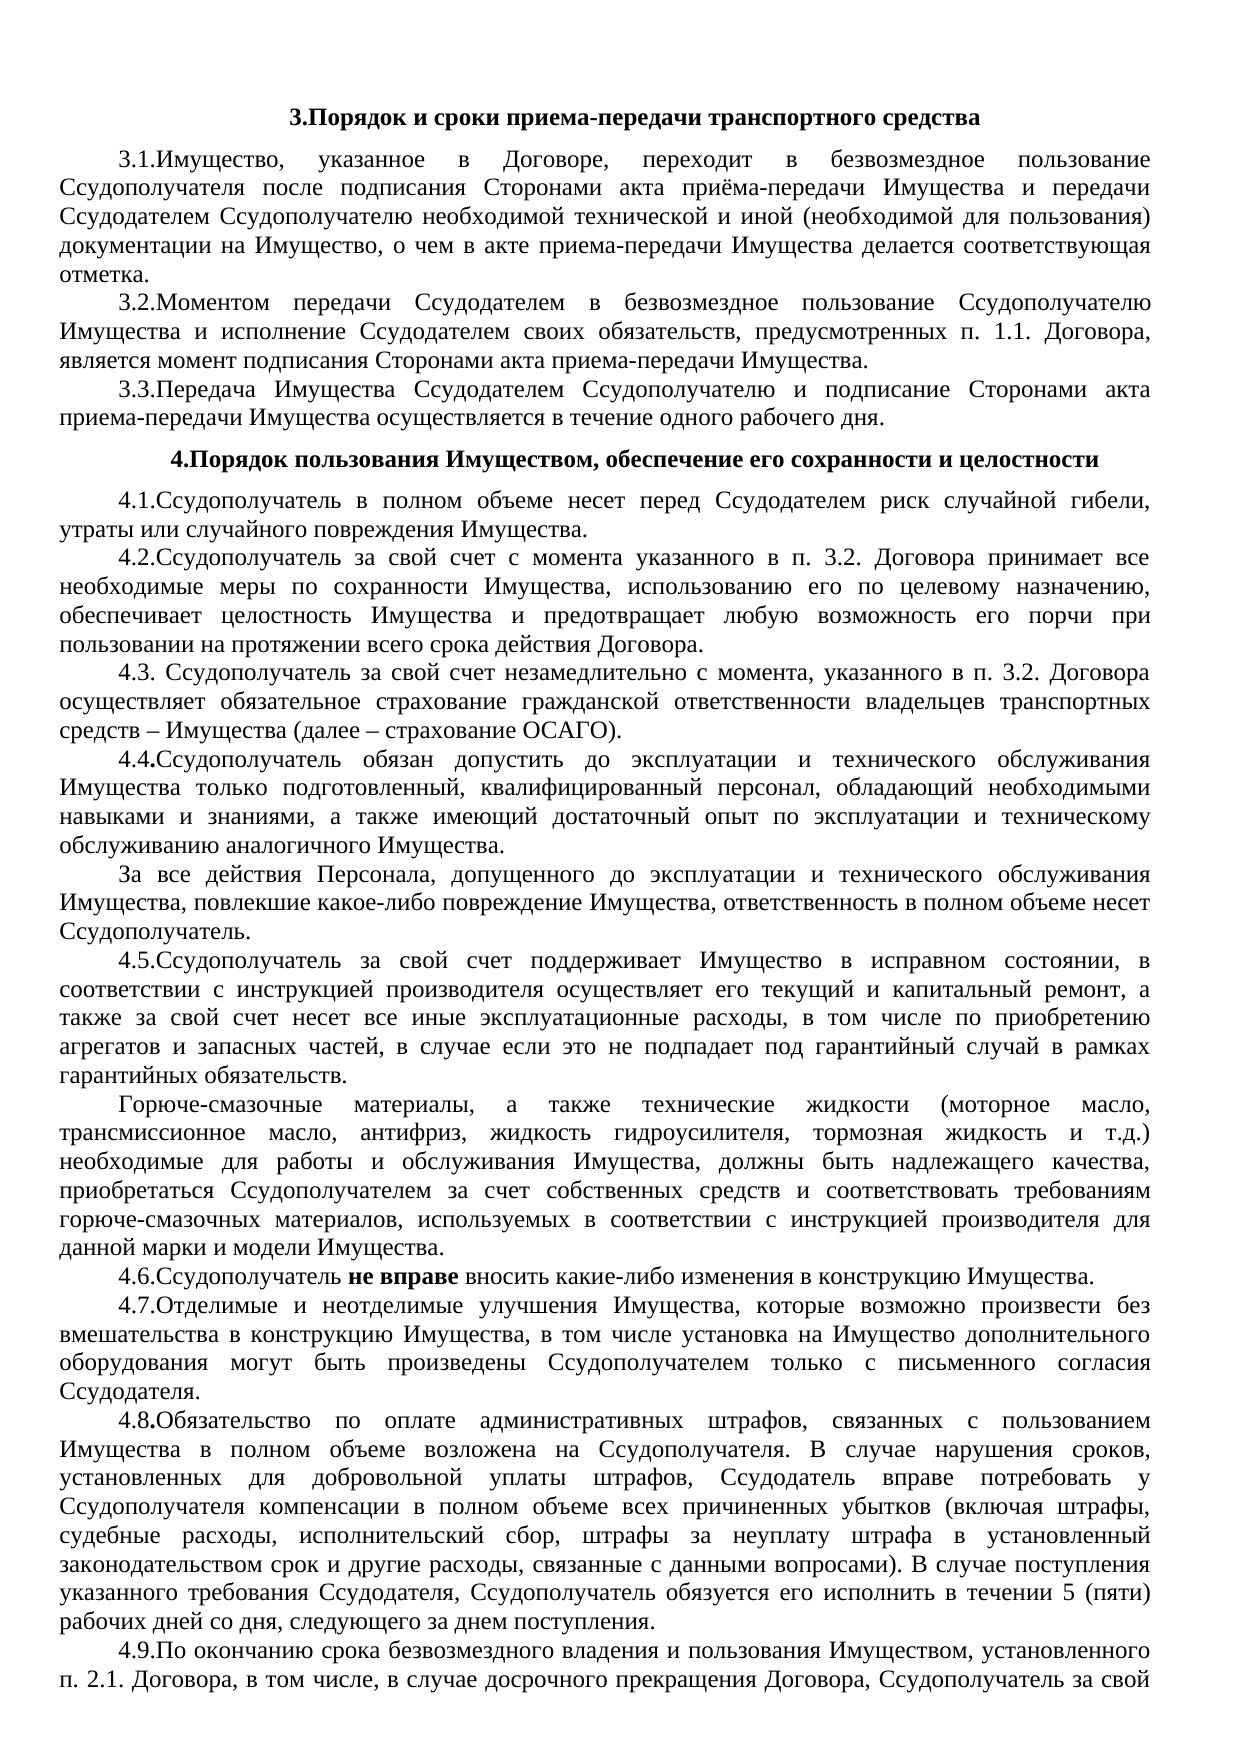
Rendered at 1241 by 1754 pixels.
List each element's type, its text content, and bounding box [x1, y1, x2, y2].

text 4.3. Ссудополучатель за свой счет незамедлительно с момента, указанного в п. 3.2. Договора осуществляет обязательное страхование гражданской ответственности владельцев транспортных средств – Имущества (далее – страхование ОСАГО). [59, 657, 1152, 744]
text 3.2.Моментом передачи Ссудодателем в безвозмездное пользование Ссудополучателю Имущества и исполнение Ссудодателем своих обязательств, предусмотренных п. 1.1. Договора, является момент подписания Сторонами акта приема-передачи Имущества. [59, 287, 1152, 374]
text 3.3.Передача Имущества Ссудодателем Ссудополучателю и подписание Сторонами акта приема-передачи Имущества осуществляется в течение одного рабочего дня. [59, 374, 1152, 431]
text 4.8.Обязательство по оплате административных штрафов, связанных с пользованием Имущества в полном объеме возложена на Ссудополучателя. В случае нарушения сроков, установленных для добровольной уплаты штрафов, Ссудодатель вправе потребовать у Ссудополучателя компенсации в полном объеме всех причиненных убытков (включая штрафы, судебные расходы, исполнительский сбор, штрафы за неуплату штрафа в установленный законодательством срок и другие расходы, связанные с данными вопросами). В случае поступления указанного требования Ссудодателя, Ссудополучатель обязуется его исполнить в течении 5 (пяти) рабочих дней со дня, следующего за днем поступления. [59, 1405, 1152, 1635]
text 4.4.Ссудополучатель обязан допустить до эксплуатации и технического обслуживания Имущества только подготовленный, квалифицированный персонал, обладающий необходимыми навыками и знаниями, а также имеющий достаточный опыт по эксплуатации и техническому обслуживанию аналогичного Имущества. [59, 744, 1152, 859]
text 4.Порядок пользования Имуществом, обеспечение его сохранности и целостности [59, 444, 1152, 472]
text 4.5.Ссудополучатель за свой счет поддерживает Имущество в исправном состоянии, в соответствии с инструкцией производителя осуществляет его текущий и капитальный ремонт, а также за свой счет несет все иные эксплуатационные расходы, в том числе по приобретению агрегатов и запасных частей, в случае если это не подпадает под гарантийный случай в рамках гарантийных обязательств. [59, 945, 1152, 1089]
text 4.2.Ссудополучатель за свой счет с момента указанного в п. 3.2. Договора принимает все необходимые меры по сохранности Имущества, использованию его по целевому назначению, обеспечивает целостность Имущества и предотвращает любую возможность его порчи при пользовании на протяжении всего срока действия Договора. [59, 542, 1152, 657]
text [59, 1635, 1152, 1692]
text 4.6.Ссудополучатель не вправе вносить какие-либо изменения в конструкцию Имущества. [59, 1261, 1152, 1290]
text 4.7.Отделимые и неотделимые улучшения Имущества, которые возможно произвести без вмешательства в конструкцию Имущества, в том числе установка на Имущество дополнительного оборудования могут быть произведены Ссудополучателем только с письменного согласия Ссудодателя. [59, 1290, 1152, 1405]
text За все действия Персонала, допущенного до эксплуатации и технического обслуживания Имущества, повлекшие какое-либо повреждение Имущества, ответственность в полном объеме несет Ссудополучатель. [59, 859, 1152, 945]
text 3.1.Имущество, указанное в Договоре, переходит в безвозмездное пользование Ссудополучателя после подписания Сторонами акта приёма-передачи Имущества и передачи Ссудодателем Ссудополучателю необходимой технической и иной (необходимой для пользования) документации на Имущество, о чем в акте приема-передачи Имущества делается соответствующая отметка. [59, 144, 1152, 287]
text 4.1.Ссудополучатель в полном объеме несет перед Ссудодателем риск случайной гибели, утраты или случайного повреждения Имущества. [59, 485, 1152, 542]
text 3.Порядок и сроки приема-передачи транспортного средства [59, 102, 1152, 131]
list Горюче-смазочные материалы, а также технические жидкости (моторное масло, трансмиссионное масло, антифриз, жидкость гидроусилителя, тормозная жидкость и т.д.) необходимые для работы и обслуживания Имущества, должны быть надлежащего качества, приобретаться Ссудополучателем за счет собственных средств и соответствовать требованиям горюче-смазочных материалов, используемых в соответствии с инструкцией производителя для данной марки и модели Имущества. [59, 1089, 1152, 1261]
